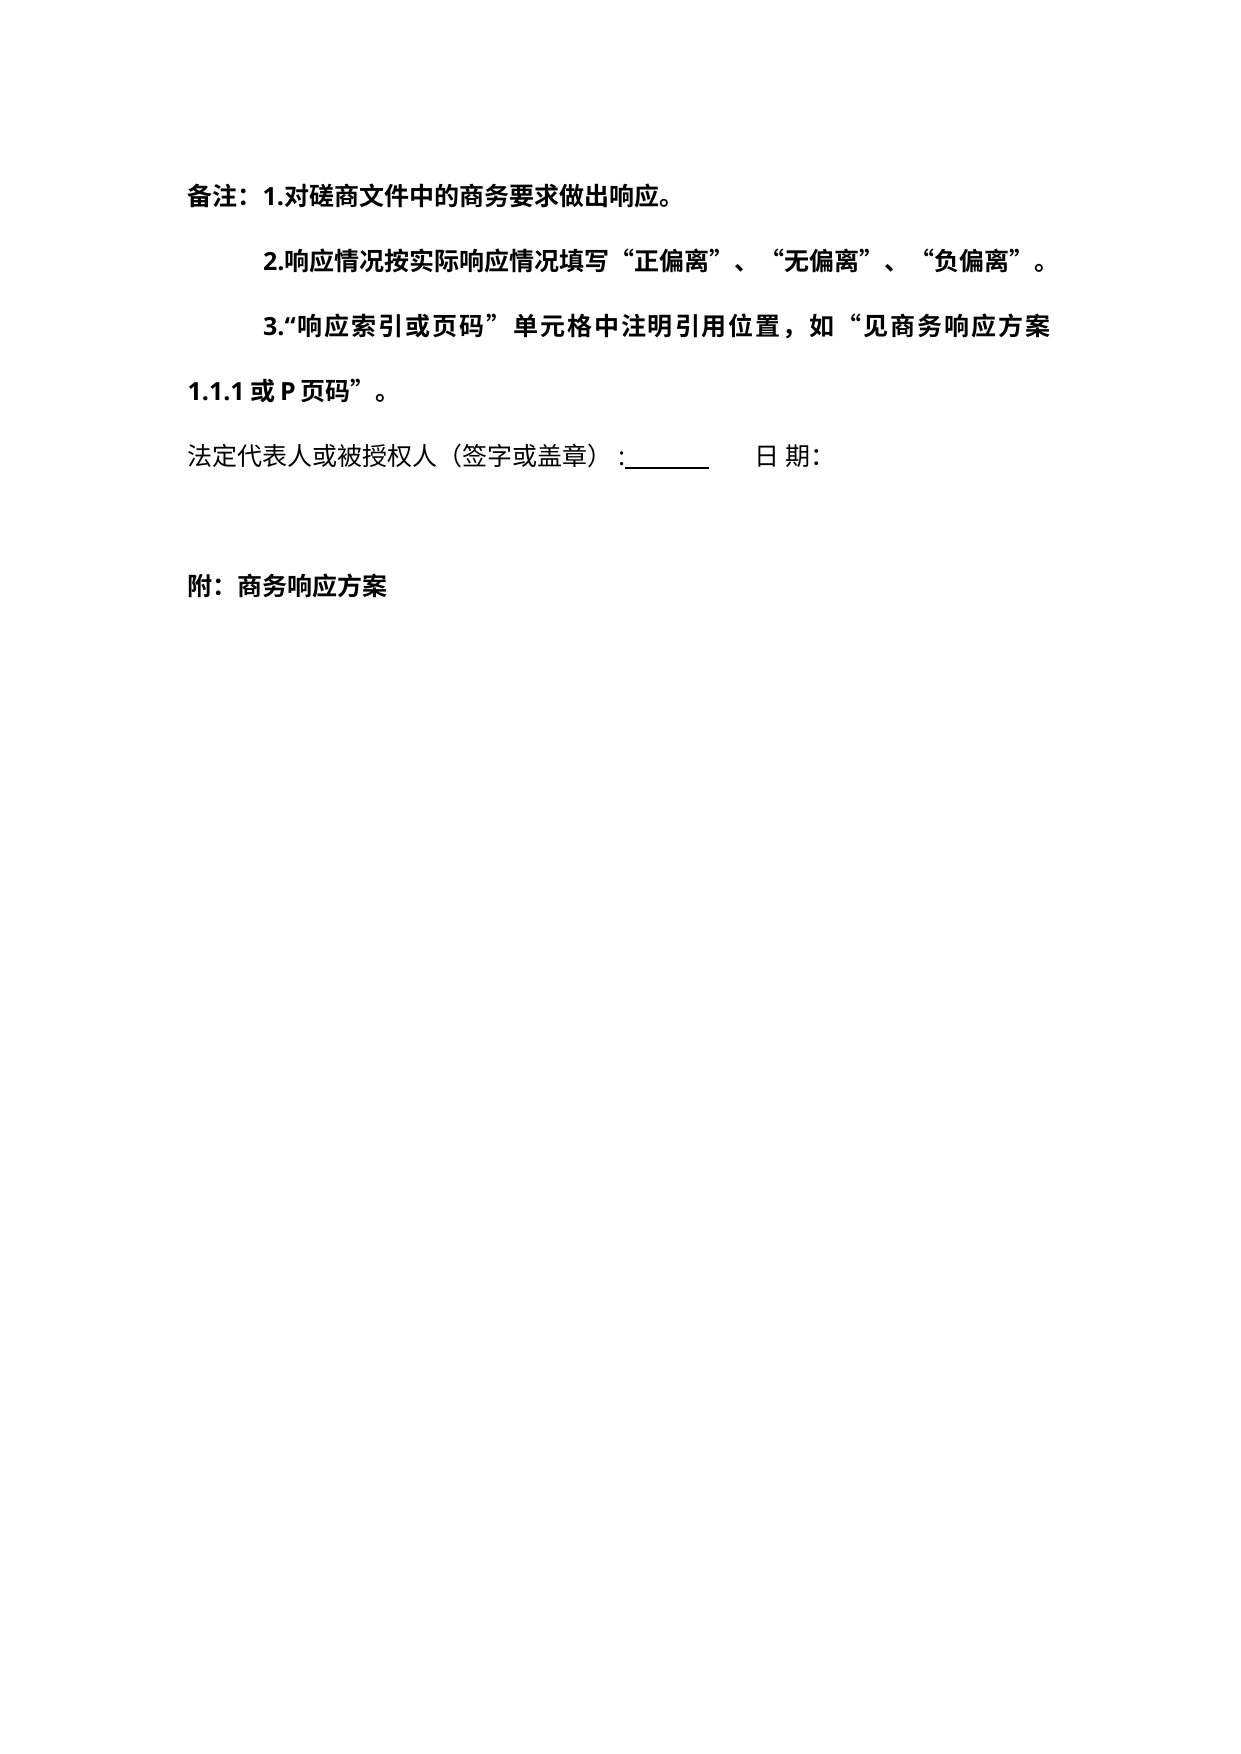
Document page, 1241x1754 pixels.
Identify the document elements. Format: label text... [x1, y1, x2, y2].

text 附：商务响应方案 [187, 552, 1053, 617]
text 3.“响应索引或页码”单元格中注明引用位置，如“见商务响应方案1.1.1或P页码”。 [187, 292, 1053, 422]
text 2.响应情况按实际响应情况填写“正偏离”、“无偏离”、“负偏离”。 [187, 227, 1053, 292]
text 法定代表人或被授权人（签字或盖章） : 日 期： [187, 422, 1053, 487]
text 备注：1.对磋商文件中的商务要求做出响应。 [187, 162, 1053, 227]
